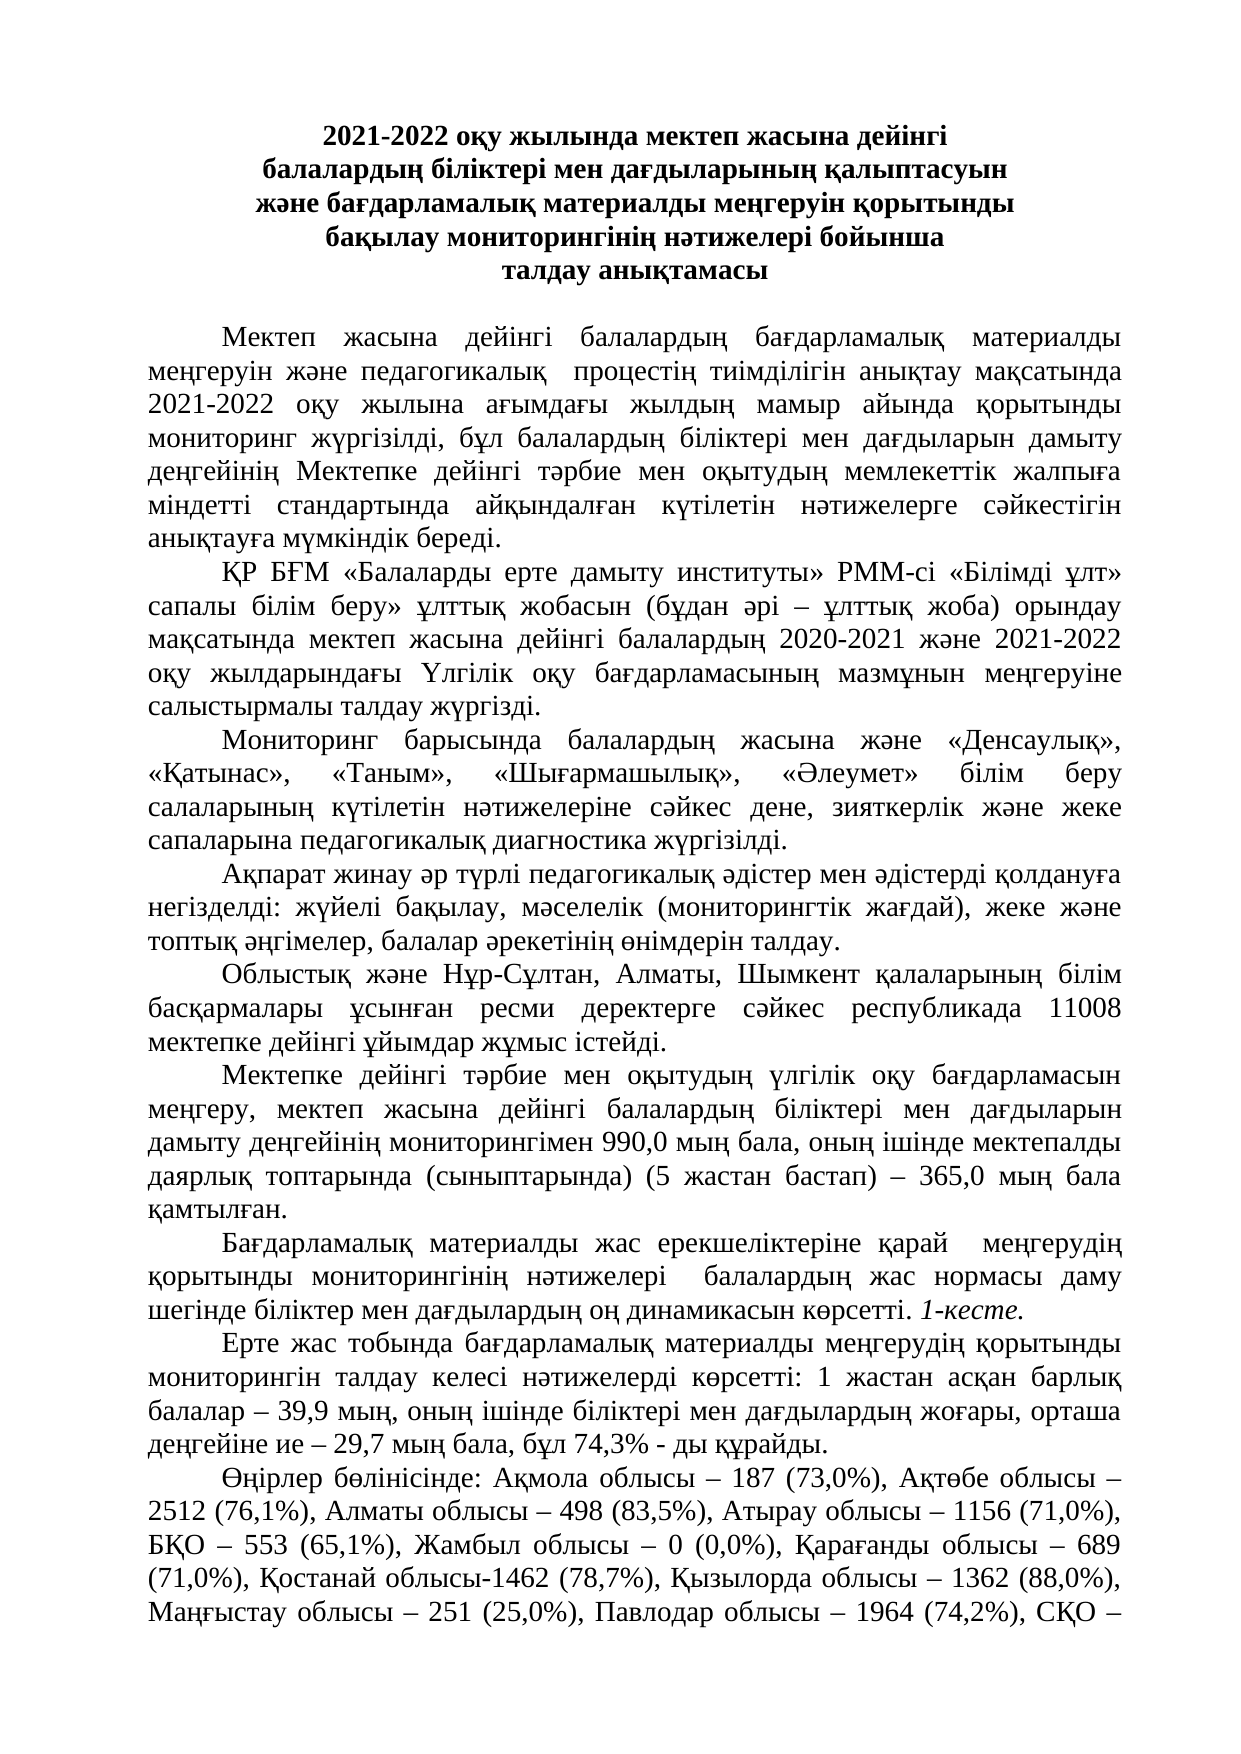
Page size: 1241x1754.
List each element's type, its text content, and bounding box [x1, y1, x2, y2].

text бақылау мониторингінің нәтижелері бойынша [148, 219, 1122, 252]
text Облыстық және Нұр-Сұлтан, Алматы, Шымкент қалаларының білім басқармалары ұсынған ресми деректерге сәйкес республикада 11008 мектепке дейінгі ұйымдар жұмыс істейді. [148, 957, 1122, 1057]
text Мектеп жасына дейінгі балалардың бағдарламалық материалды меңгеруін және педагогикалық процестің тиімділігін анықтау мақсатында 2021-2022 оқу жылына ағымдағы жылдың мамыр айында қорытынды мониторинг жүргізілді, бұл балалардың біліктері мен дағдыларын дамыту деңгейінің Мектепке дейінгі тәрбие мен оқытудың мемлекеттік жалпыға міндетті стандартында айқындалған күтілетін нәтижелерге сәйкестігін анықтауға мүмкіндік береді. [148, 319, 1122, 554]
text балалардың біліктері мен дағдыларының қалыптасуын [148, 152, 1122, 185]
text Ерте жас тобында бағдарламалық материалды меңгерудің қорытынды мониторингін талдау келесі нәтижелерді көрсетті: 1 жастан асқан барлық балалар – 39,9 мың, оның ішінде біліктері мен дағдылардың жоғары, орташа деңгейіне ие – 29,7 мың бала, бұл 74,3% - ды құрайды. [148, 1326, 1122, 1460]
text Мектепке дейінгі тәрбие мен оқытудың үлгілік оқу бағдарламасын меңгеру, мектеп жасына дейінгі балалардың біліктері мен дағдыларын дамыту деңгейінің мониторингімен 990,0 мың бала, оның ішінде мектепалды даярлық топтарында (сыныптарында) (5 жастан бастап) – 365,0 мың бала қамтылған. [148, 1057, 1122, 1225]
text Ақпарат жинау әр түрлі педагогикалық әдістер мен әдістерді қолдануға негізделді: жүйелі бақылау, мәселелік (мониторингтік жағдай), жеке және топтық әңгімелер, балалар әрекетінің өнімдерін талдау. [148, 856, 1122, 957]
text және бағдарламалық материалды меңгеруін қорытынды [148, 185, 1122, 219]
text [148, 1460, 1122, 1627]
text талдау анықтамасы [148, 252, 1122, 286]
text ҚР БҒМ «Балаларды ерте дамыту институты» РММ-сі «Білімді ұлт» сапалы білім беру» ұлттық жобасын (бұдан әрі – ұлттық жоба) орындау мақсатында мектеп жасына дейінгі балалардың 2020-2021 және 2021-2022 оқу жылдарындағы Үлгілік оқу бағдарламасының мазмұнын меңгеруіне салыстырмалы талдау жүргізді. [148, 554, 1122, 722]
text Бағдарламалық материалды жас ерекшеліктеріне қарай меңгерудің қорытынды мониторингінің нәтижелері балалардың жас нормасы даму шегінде біліктер мен дағдылардың оң динамикасын көрсетті. 1-кесте. [148, 1225, 1122, 1326]
text 2021-2022 оқу жылында мектеп жасына дейінгі [148, 118, 1122, 152]
text Мониторинг барысында балалардың жасына және «Денсаулық», «Қатынас», «Таным», «Шығармашылық», «Әлеумет» білім беру салаларының күтілетін нәтижелеріне сәйкес дене, зияткерлік және жеке сапаларына педагогикалық диагностика жүргізілді. [148, 722, 1122, 856]
